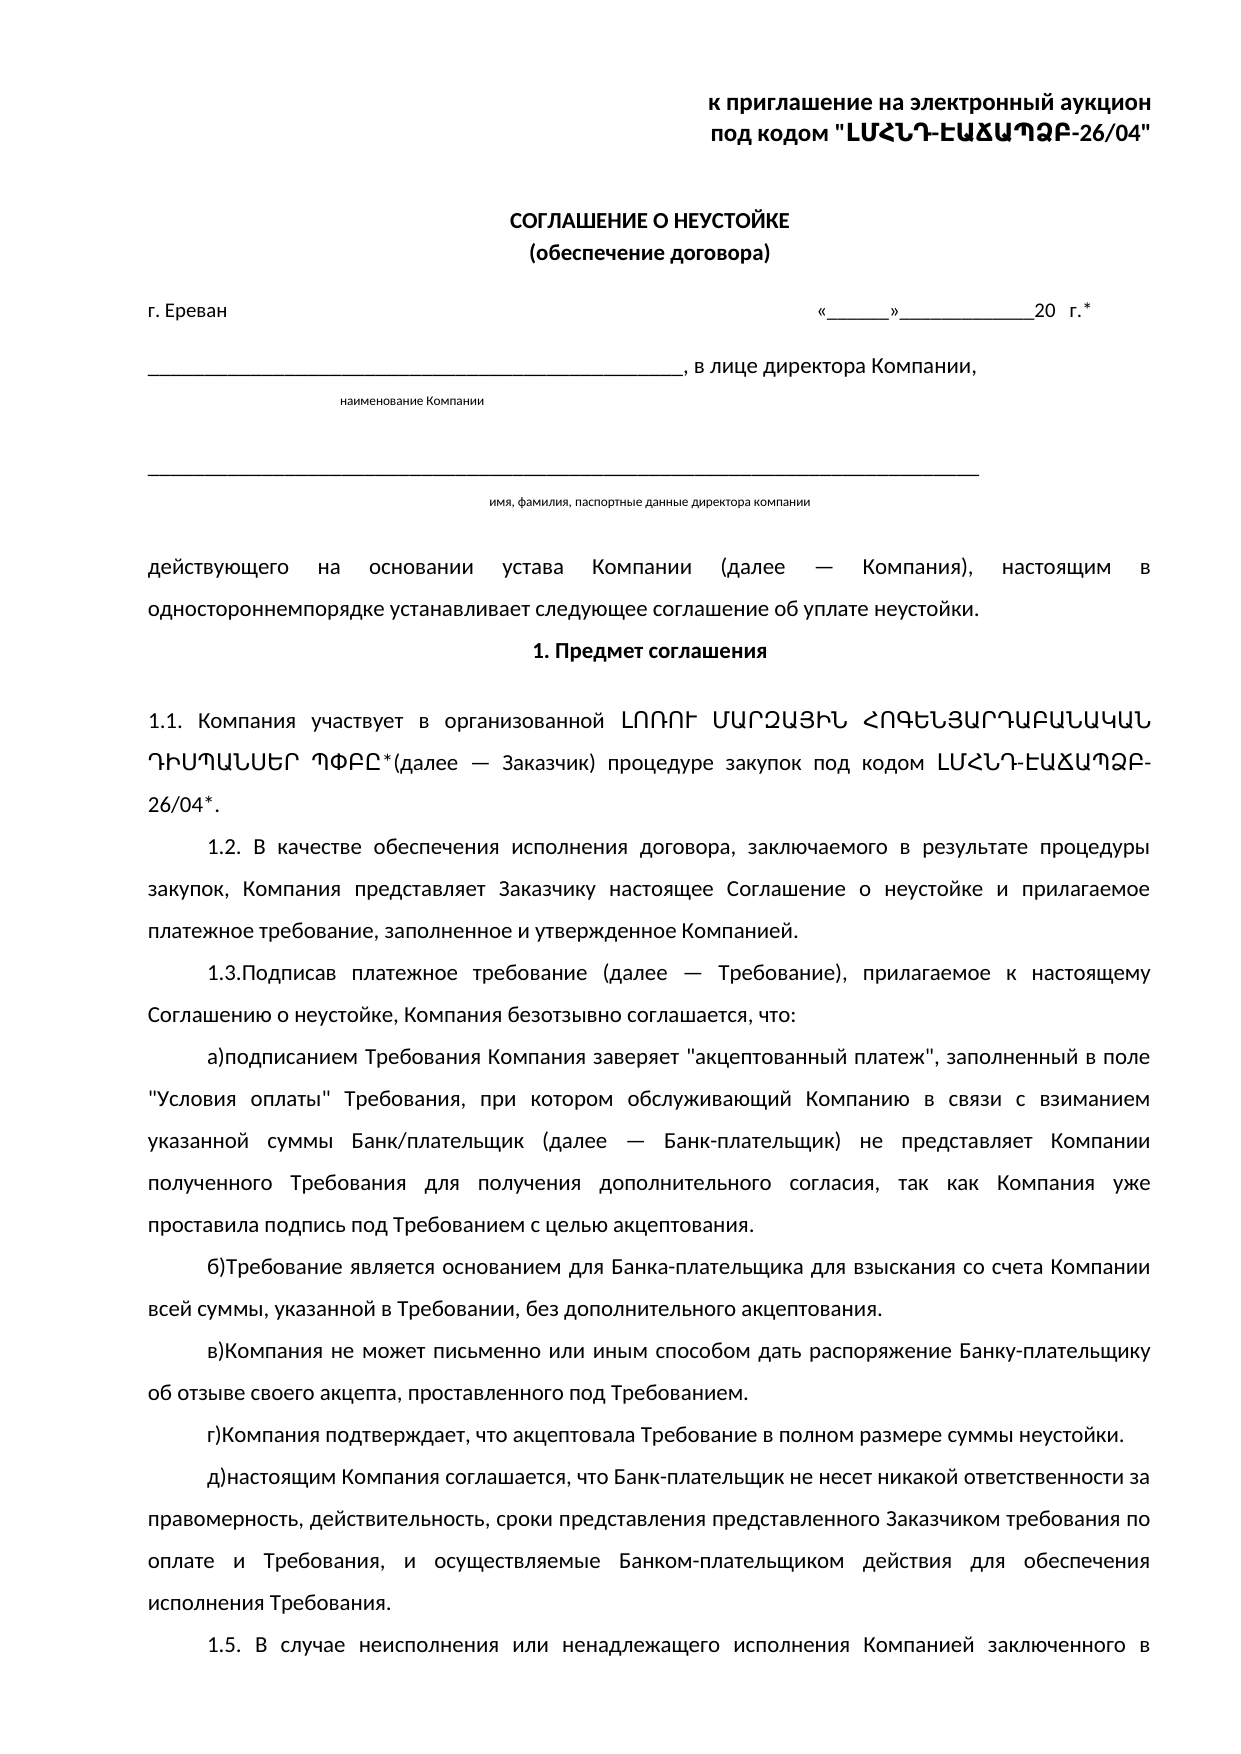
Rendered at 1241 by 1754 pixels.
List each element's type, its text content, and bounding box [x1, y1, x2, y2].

text 1.2. В качестве обеспечения исполнения договора, заключаемого в результате процедуры закупок, Компания представляет Заказчику настоящее Соглашение о неустойке и прилагаемое платежное требование, заполненное и утвержденное Компанией. [148, 832, 1152, 944]
table_header «______»_____________20 г.* [635, 297, 1104, 351]
text в)Компания не может письменно или иным способом дать распоряжение Банку-плательщику об отзыве своего акцепта, проставленного под Требованием. [148, 1336, 1152, 1406]
text (обеспечение договора) [148, 238, 1152, 266]
text а)подписанием Требования Компания заверяет "акцептованный платеж", заполненный в поле "Условия оплаты" Требования, при котором обслуживающий Компанию в связи с взиманием указанной суммы Банк/плательщик (далее — Банк-плательщик) не представляет Компании полученного Требования для получения дополнительного согласия, так как Компания уже проставила подпись под Требованием с целью акцептования. [148, 1042, 1152, 1238]
text 1.3.Подписав платежное требование (далее — Требование), прилагаемое к настоящему Соглашению о неустойке, Компания безотзывно соглашается, что: [148, 958, 1152, 1028]
text _______________________________________________, в лице директора Компании, [148, 351, 1152, 379]
text к приглашение на электронный аукцион [177, 86, 1152, 117]
text под кодом "ԼՄՀՆԴ-ԷԱՃԱՊՁԲ-26/04" [148, 117, 1152, 147]
text наименование Компании [340, 393, 1152, 421]
text действующего на основании устава Компании (далее — Компания), настоящим в одностороннемпорядке устанавливает следующее соглашение об уплате неустойки. [148, 552, 1152, 622]
text имя, фамилия, паспортные данные директора компании [148, 494, 1152, 522]
text б)Требование является основанием для Банка-плательщика для взыскания со счета Компании всей суммы, указанной в Требовании, без дополнительного акцептования. [148, 1252, 1152, 1322]
text СОГЛАШЕНИЕ О НЕУСТОЙКЕ [148, 206, 1152, 234]
table_header г. Ереван [136, 297, 635, 351]
text _________________________________________________________________________ [148, 452, 1152, 480]
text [148, 1630, 1152, 1658]
text 1. Предмет соглашения [148, 636, 1152, 664]
text 1.1. Компания участвует в организованной ԼՈՌՈՒ ՄԱՐԶԱՅԻՆ ՀՈԳԵՆՅԱՐԴԱԲԱՆԱԿԱՆ ԴԻՍՊԱՆՍԵՐ ՊՓԲԸ*(далее — Заказчик) процедуре закупок под кодом ԼՄՀՆԴ-ԷԱՃԱՊՁԲ-26/04*. [148, 706, 1152, 818]
text д)настоящим Компания соглашается, что Банк-плательщик не несет никакой ответственности за правомерность, действительность, сроки представления представленного Заказчиком требования по оплате и Требования, и осуществляемые Банком-плательщиком действия для обеспечения исполнения Требования. [148, 1462, 1152, 1616]
text г)Компания подтверждает, что акцептовала Требование в полном размере суммы неустойки. [148, 1420, 1152, 1448]
